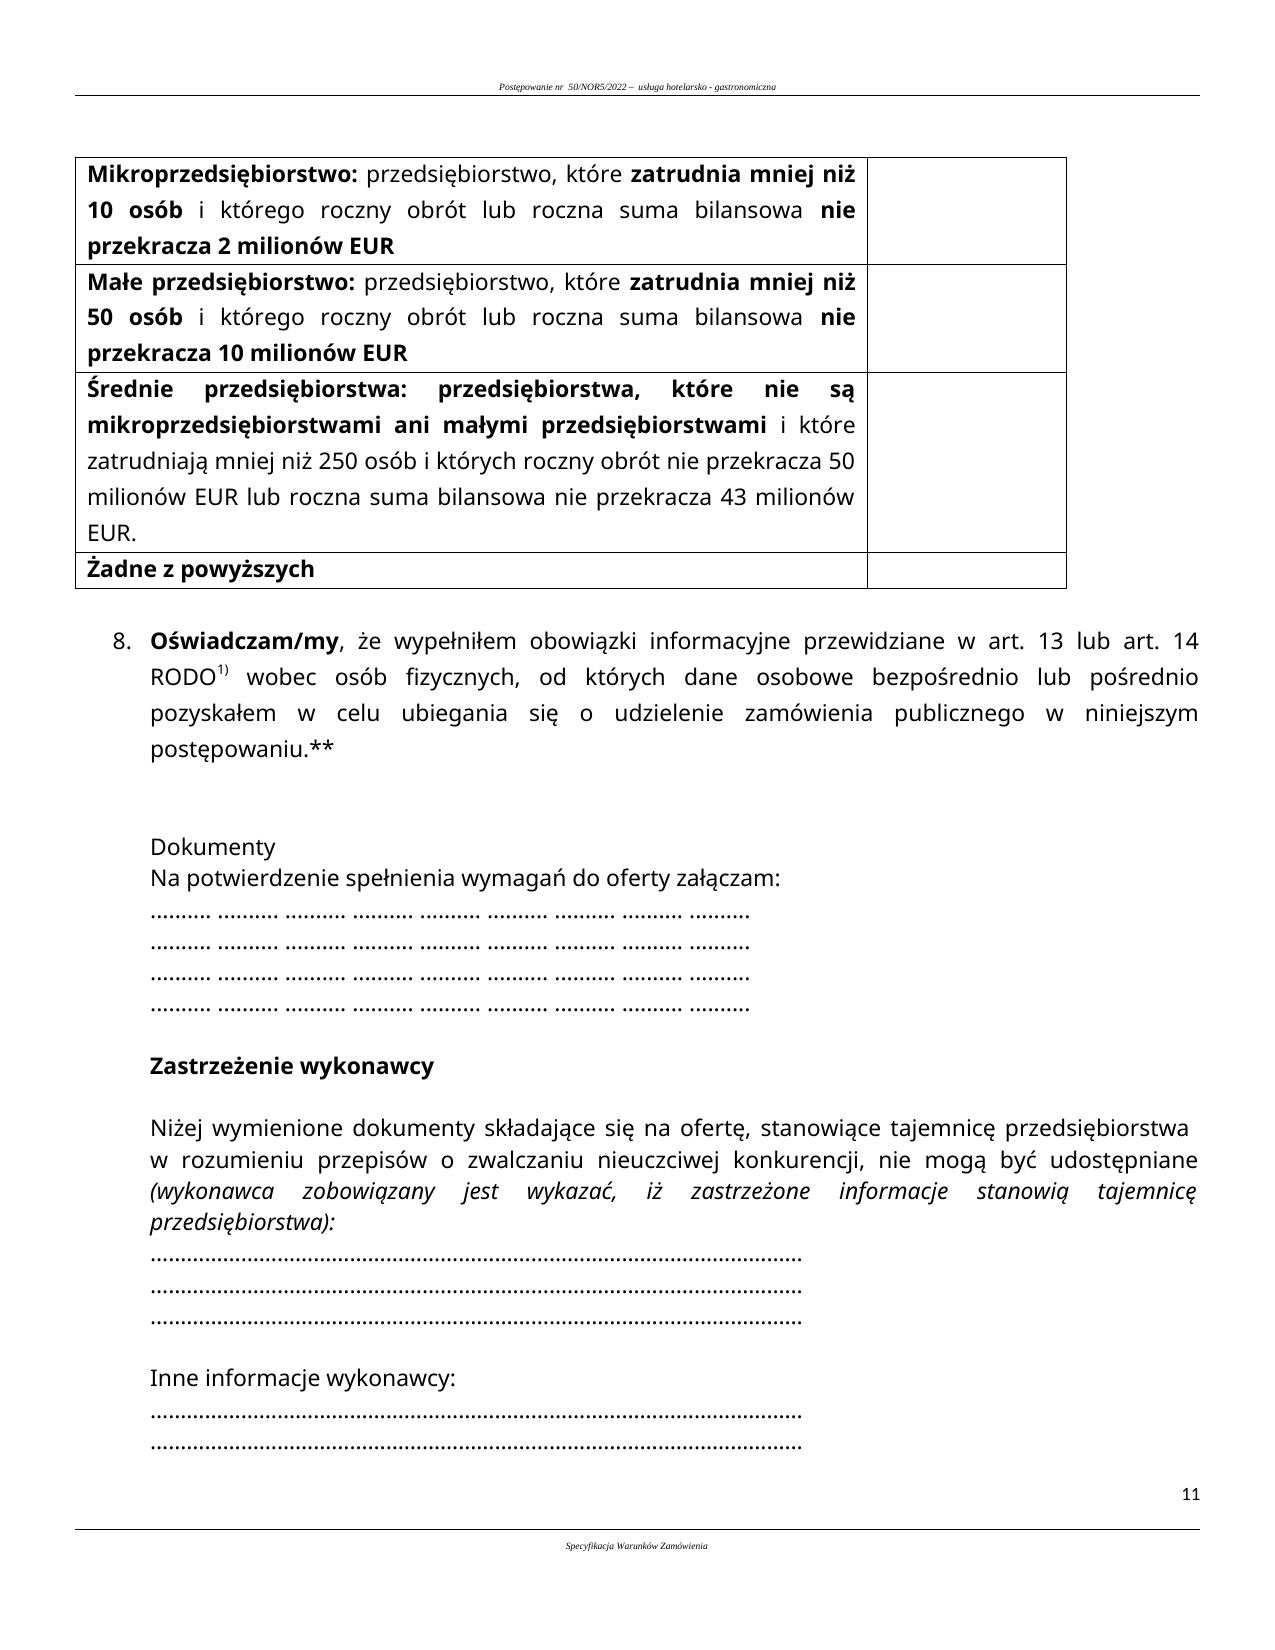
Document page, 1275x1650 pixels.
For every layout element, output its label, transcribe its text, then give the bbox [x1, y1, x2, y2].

text ……………………………………………………………………………………………… [150, 1237, 1200, 1268]
text ……………………………………………………………………………………………… [150, 1268, 1200, 1300]
table_header [868, 158, 1066, 264]
text .......... .......... .......... .......... .......... .......... .......... .......... .......... [150, 925, 1200, 956]
text Niżej wymienione dokumenty składające się na ofertę, stanowiące tajemnicę przedsiębiorstwa w rozumieniu przepisów o zwalczaniu nieuczciwej konkurencji, nie mogą być udostępniane (wykonawca zobowiązany jest wykazać, iż zastrzeżone informacje stanowią tajemnicę przedsiębiorstwa): [150, 1112, 1200, 1237]
text .......... .......... .......... .......... .......... .......... .......... .......... .......... [150, 956, 1200, 987]
table_cell [868, 553, 1066, 588]
table_header Mikroprzedsiębiorstwo: przedsiębiorstwo, które zatrudnia mniej niż 10 osób i którego roczny obrót lub roczna suma bilansowa nie przekracza 2 milionów EUR [76, 158, 867, 264]
table_cell Żadne z powyższych [76, 553, 867, 588]
text .......... .......... .......... .......... .......... .......... .......... .......... .......... [150, 987, 1200, 1018]
table_cell Małe przedsiębiorstwo: przedsiębiorstwo, które zatrudnia mniej niż 50 osób i którego roczny obrót lub roczna suma bilansowa nie przekracza 10 milionów EUR [76, 265, 867, 372]
text Zastrzeżenie wykonawcy [150, 1050, 1200, 1081]
text Na potwierdzenie spełnienia wymagań do oferty załączam: [150, 862, 1200, 893]
table_cell [868, 373, 1066, 552]
text .......... .......... .......... .......... .......... .......... .......... .......... .......... [150, 893, 1200, 925]
list Oświadczam/my, że wypełniłem obowiązki informacyjne przewidziane w art. 13 lub art. 14 RODO1) wobec osób fizycznych, od których dane osobowe bezpośrednio lub pośrednio pozyskałem w celu ubiegania się o udzielenie zamówienia publicznego w niniejszym postępowaniu.** [112, 625, 1200, 764]
text ……………………………………………………………………………………………… [150, 1300, 1200, 1331]
text Inne informacje wykonawcy: [150, 1362, 1200, 1393]
table_cell Średnie przedsiębiorstwa: przedsiębiorstwa, które nie są mikroprzedsiębiorstwami ani małymi przedsiębiorstwami i które zatrudniają mniej niż 250 osób i których roczny obrót nie przekracza 50 milionów EUR lub roczna suma bilansowa nie przekracza 43 milionów EUR. [76, 373, 867, 552]
text ……………………………………………………………………………………………… [150, 1393, 1200, 1425]
text Dokumenty [150, 831, 1200, 862]
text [150, 1425, 1200, 1456]
table_cell [868, 265, 1066, 372]
